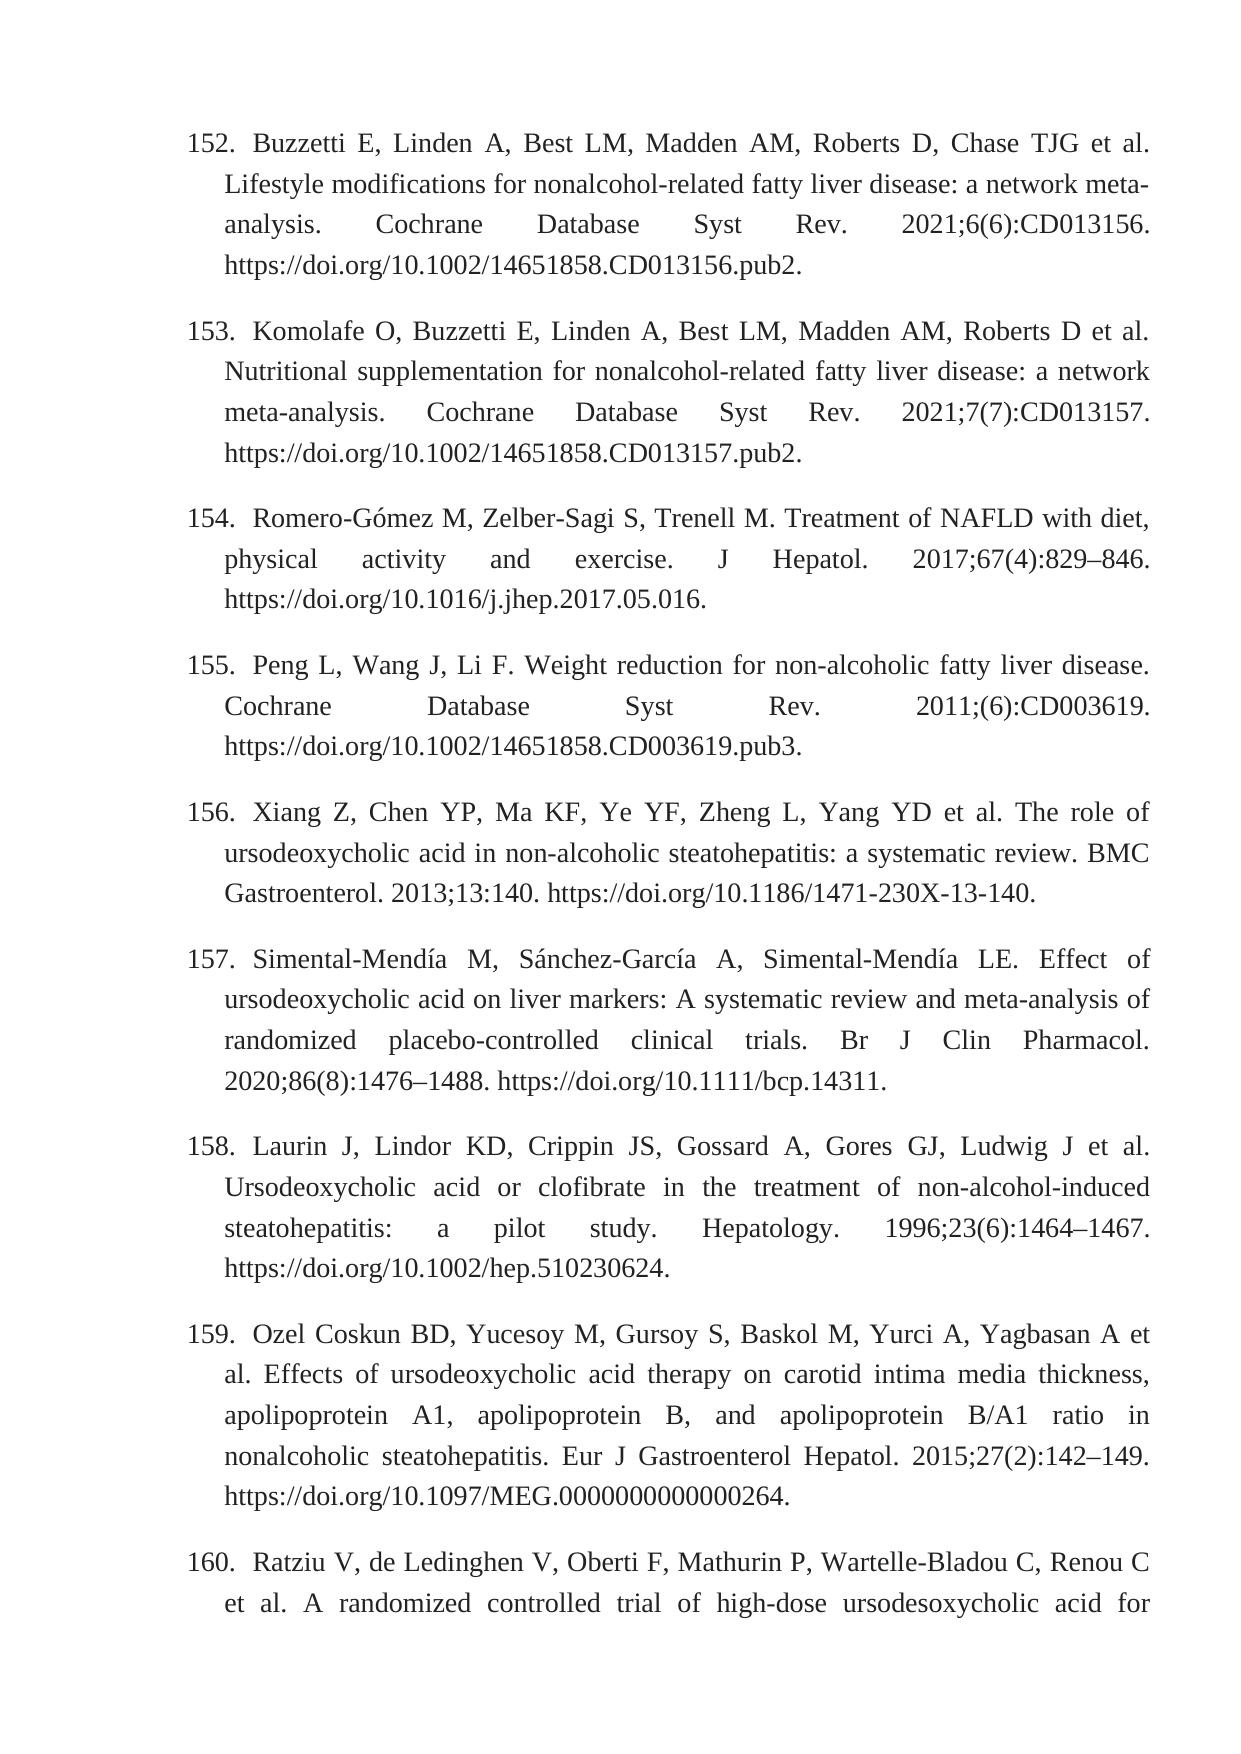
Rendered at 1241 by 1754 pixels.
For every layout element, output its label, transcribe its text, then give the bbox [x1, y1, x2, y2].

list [187, 1537, 1152, 1618]
list Laurin J, Lindor KD, Crippin JS, Gossard A, Gores GJ, Ludwig J et al. Ursodeoxycholic acid or clofibrate in the treatment of non-alcohol-induced steatohepatitis: a pilot study. Hepatology. 1996;23(6):1464–1467. https://doi.org/10.1002/hep.510230624. [187, 1121, 1152, 1284]
list Buzzetti E, Linden A, Best LM, Madden AM, Roberts D, Chase TJG et al. Lifestyle modifications for nonalcohol-related fatty liver disease: a network meta-analysis. Cochrane Database Syst Rev. 2021;6(6):CD013156. https://doi.org/10.1002/14651858.CD013156.pub2. [187, 118, 1152, 281]
list Peng L, Wang J, Li F. Weight reduction for non-alcoholic fatty liver disease. Cochrane Database Syst Rev. 2011;(6):CD003619. https://doi.org/10.1002/14651858.CD003619.pub3. [187, 640, 1152, 762]
list Xiang Z, Chen YP, Ma KF, Ye YF, Zheng L, Yang YD et al. The role of ursodeoxycholic acid in non-alcoholic steatohepatitis: a systematic review. BMC Gastroenterol. 2013;13:140. https://doi.org/10.1186/1471-230X-13-140. [187, 787, 1152, 909]
list Ozel Coskun BD, Yucesoy M, Gursoy S, Baskol M, Yurci A, Yagbasan A et al. Effects of ursodeoxycholic acid therapy on carotid intima media thickness, apolipoprotein A1, apolipoprotein B, and apolipoprotein B/A1 ratio in nonalcoholic steatohepatitis. Eur J Gastroenterol Hepatol. 2015;27(2):142–149. https://doi.org/10.1097/MEG.0000000000000264. [187, 1309, 1152, 1512]
list Romero-Gómez M, Zelber-Sagi S, Trenell M. Treatment of NAFLD with diet, physical activity and exercise. J Hepatol. 2017;67(4):829–846. https://doi.org/10.1016/j.jhep.2017.05.016. [187, 493, 1152, 615]
list Simental-Mendía M, Sánchez-García A, Simental-Mendía LE. Effect of ursodeoxycholic acid on liver markers: A systematic review and meta-analysis of randomized placebo-controlled clinical trials. Br J Clin Pharmacol. 2020;86(8):1476–1488. https://doi.org/10.1111/bcp.14311. [187, 934, 1152, 1096]
list Komolafe O, Buzzetti E, Linden A, Best LM, Madden AM, Roberts D et al. Nutritional supplementation for nonalcohol-related fatty liver disease: a network meta-analysis. Cochrane Database Syst Rev. 2021;7(7):CD013157. https://doi.org/10.1002/14651858.CD013157.pub2. [187, 306, 1152, 468]
